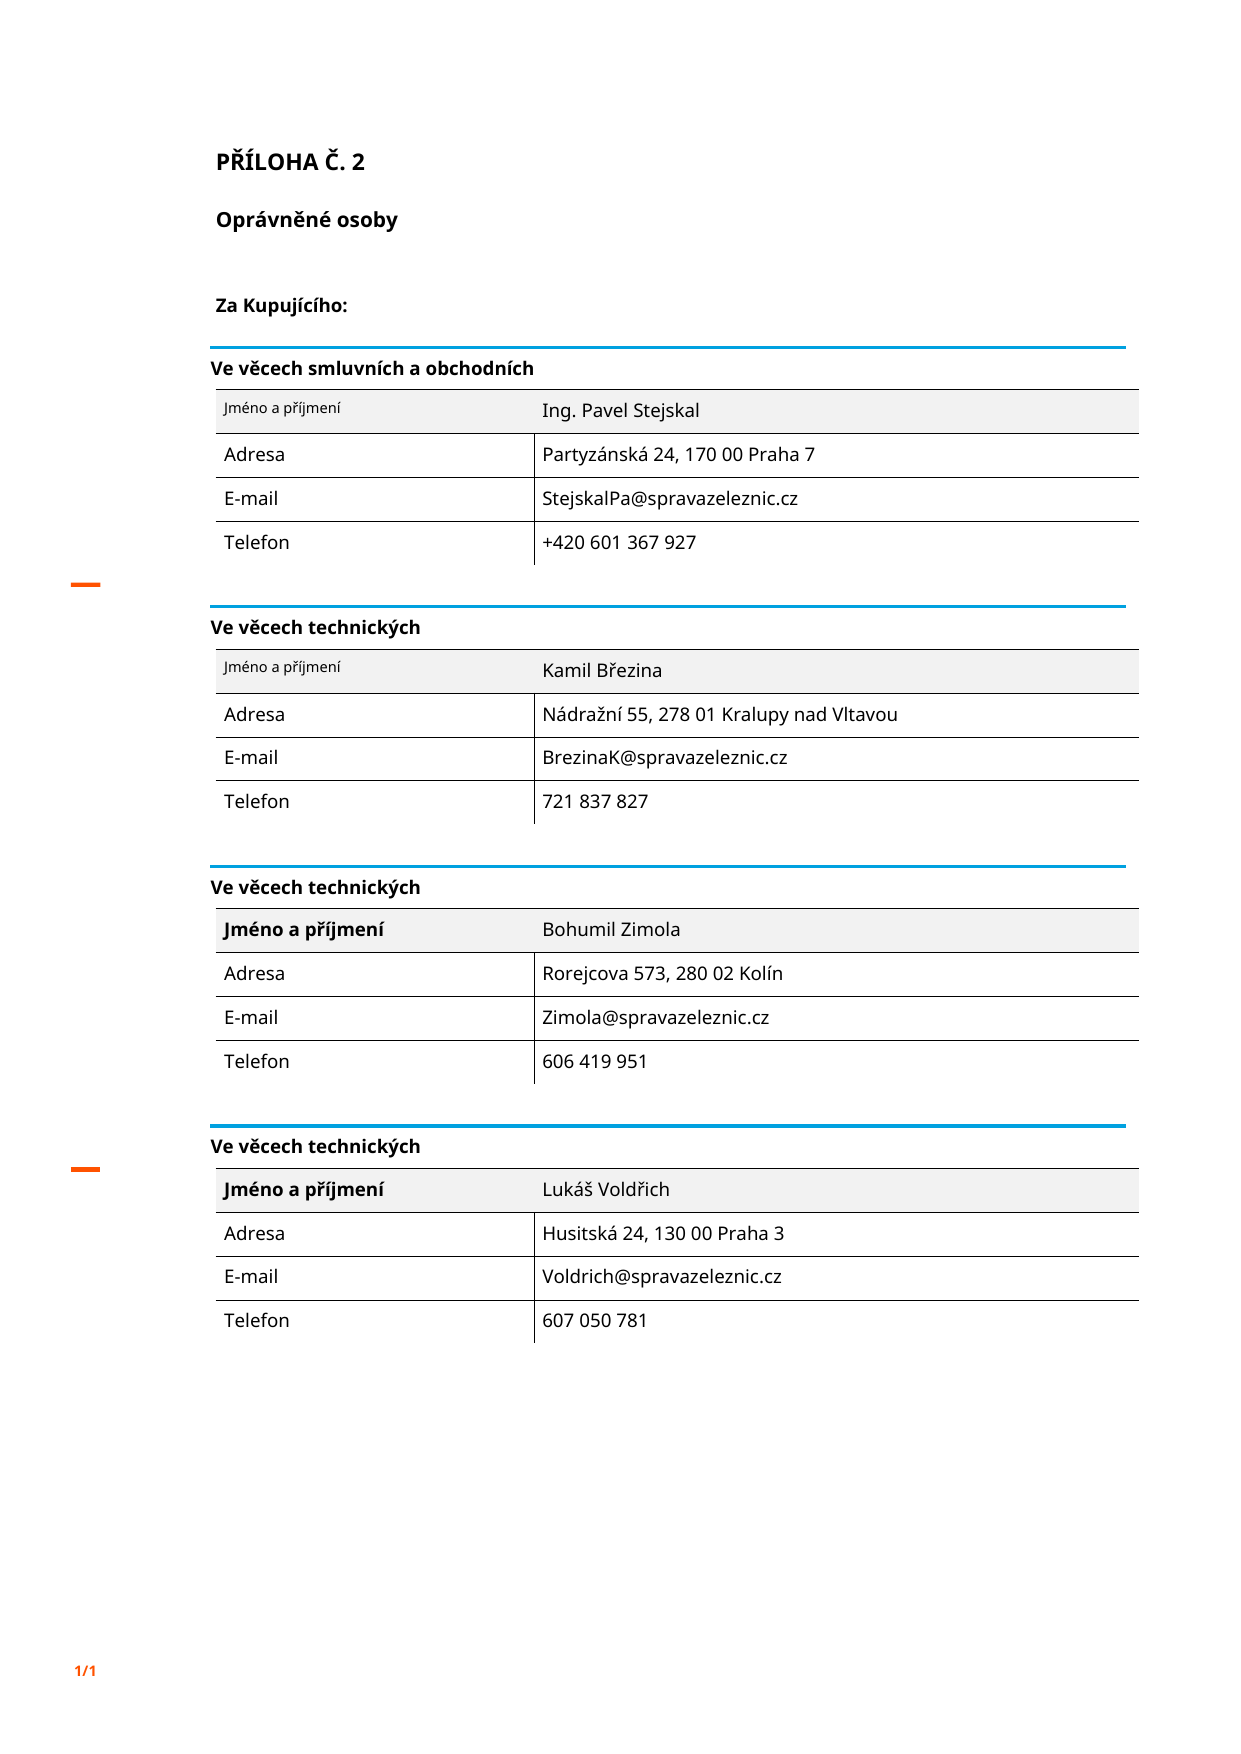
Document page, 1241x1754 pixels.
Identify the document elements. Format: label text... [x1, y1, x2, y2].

table_cell E-mail [216, 1257, 534, 1299]
table_cell 607 050 781 [535, 1301, 1139, 1343]
table_cell Adresa [216, 434, 534, 477]
table_cell Zimola@spravazeleznic.cz [535, 997, 1139, 1040]
text Příloha č. 2 [216, 146, 1122, 177]
table_cell Telefon [216, 1041, 534, 1084]
text Za Kupujícího: [216, 292, 1122, 318]
table_cell E-mail [216, 997, 534, 1040]
table_cell Husitská 24, 130 00 Praha 3 [535, 1213, 1139, 1256]
table_cell Voldrich@spravazeleznic.cz [535, 1257, 1139, 1299]
table_cell Telefon [216, 781, 534, 824]
table_cell 606 419 951 [535, 1041, 1139, 1084]
table_cell Telefon [216, 1301, 534, 1343]
table_cell Adresa [216, 953, 534, 996]
table_header Ing. Pavel Stejskal [534, 390, 1139, 433]
table_cell Adresa [216, 1213, 534, 1256]
table_cell +420 601 367 927 [535, 522, 1139, 564]
table_header Kamil Březina [534, 650, 1139, 693]
table_cell StejskalPa@spravazeleznic.cz [535, 478, 1139, 521]
table_cell Nádražní 55, 278 01 Kralupy nad Vltavou [535, 694, 1139, 736]
table_header Jméno a příjmení [216, 650, 534, 693]
text Oprávněné osoby [216, 205, 1122, 233]
table_cell Partyzánská 24, 170 00 Praha 7 [535, 434, 1139, 477]
text Ve věcech smluvních a obchodních [210, 349, 1126, 380]
table_cell Rorejcova 573, 280 02 Kolín [535, 953, 1139, 996]
table_cell Telefon [216, 522, 534, 564]
table_header Bohumil Zimola [534, 909, 1139, 952]
text Ve věcech technických [210, 868, 1126, 899]
table_cell E-mail [216, 738, 534, 780]
table_cell Adresa [216, 694, 534, 736]
table_cell E-mail [216, 478, 534, 521]
table_header Jméno a příjmení [216, 909, 534, 952]
text Ve věcech technických [210, 1128, 1126, 1159]
table_header Jméno a příjmení [216, 1169, 534, 1212]
text Ve věcech technických [210, 608, 1126, 640]
table_cell 721 837 827 [535, 781, 1139, 824]
table_cell BrezinaK@spravazeleznic.cz [535, 738, 1139, 780]
table_header Lukáš Voldřich [534, 1169, 1139, 1212]
table_header Jméno a příjmení [216, 390, 534, 433]
